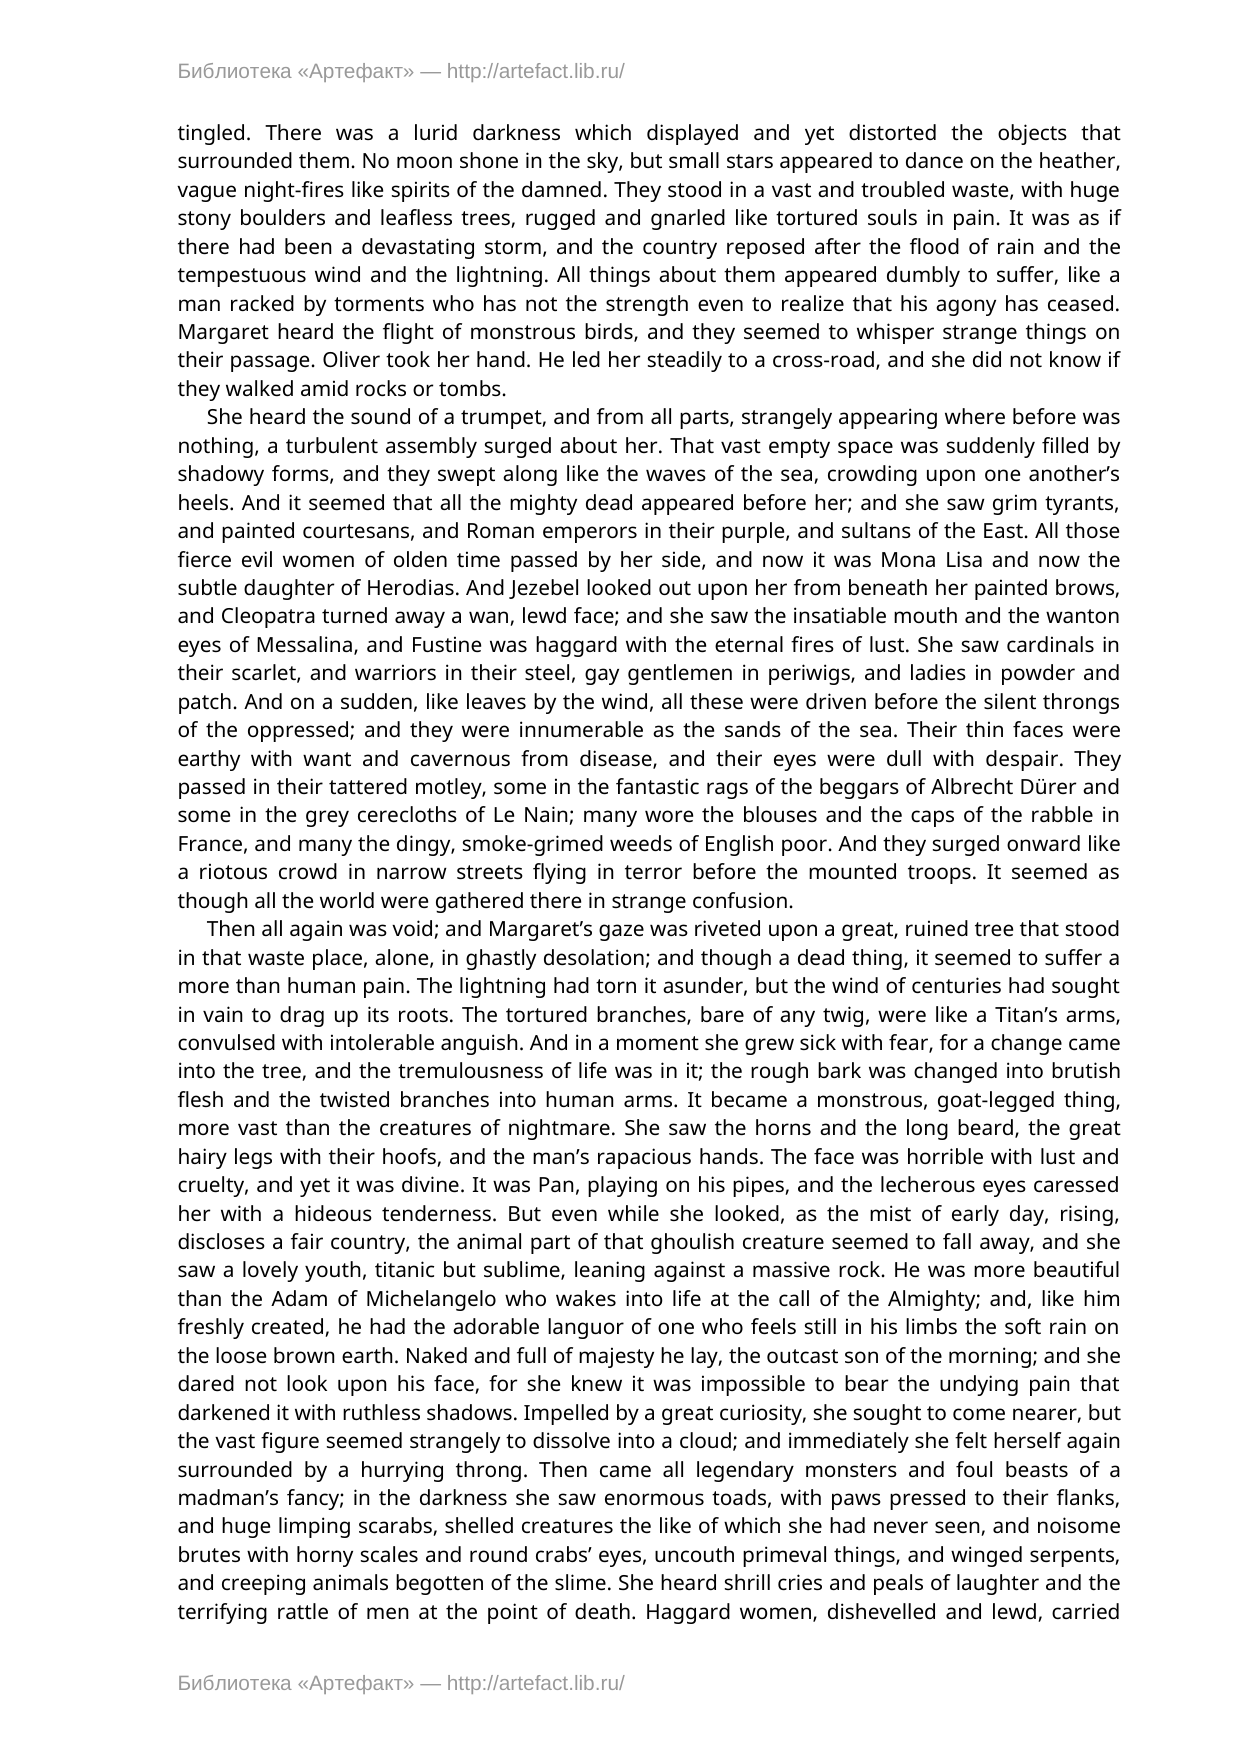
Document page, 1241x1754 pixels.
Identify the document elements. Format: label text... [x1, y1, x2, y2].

text She heard the sound of a trumpet, and from all parts, strangely appearing where before was nothing, a turbulent assembly surged about her. That vast empty space was suddenly filled by shadowy forms, and they swept along like the waves of the sea, crowding upon one another’s heels. And it seemed that all the mighty dead appeared before her; and she saw grim tyrants, and painted courtesans, and Roman emperors in their purple, and sultans of the East. All those fierce evil women of olden time passed by her side, and now it was Mona Lisa and now the subtle daughter of Herodias. And Jezebel looked out upon her from beneath her painted brows, and Cleopatra turned away a wan, lewd face; and she saw the insatiable mouth and the wanton eyes of Messalina, and Fustine was haggard with the eternal fires of lust. She saw cardinals in their scarlet, and warriors in their steel, gay gentlemen in periwigs, and ladies in powder and patch. And on a sudden, like leaves by the wind, all these were driven before the silent throngs of the oppressed; and they were innumerable as the sands of the sea. Their thin faces were earthy with want and cavernous from disease, and their eyes were dull with despair. They passed in their tattered motley, some in the fantastic rags of the beggars of Albrecht Dürer and some in the grey cerecloths of Le Nain; many wore the blouses and the caps of the rabble in France, and many the dingy, smoke-grimed weeds of English poor. And they surged onward like a riotous crowd in narrow streets flying in terror before the mounted troops. It seemed as though all the world were gathered there in strange confusion. [177, 402, 1122, 914]
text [177, 914, 1122, 1625]
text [177, 118, 1122, 402]
